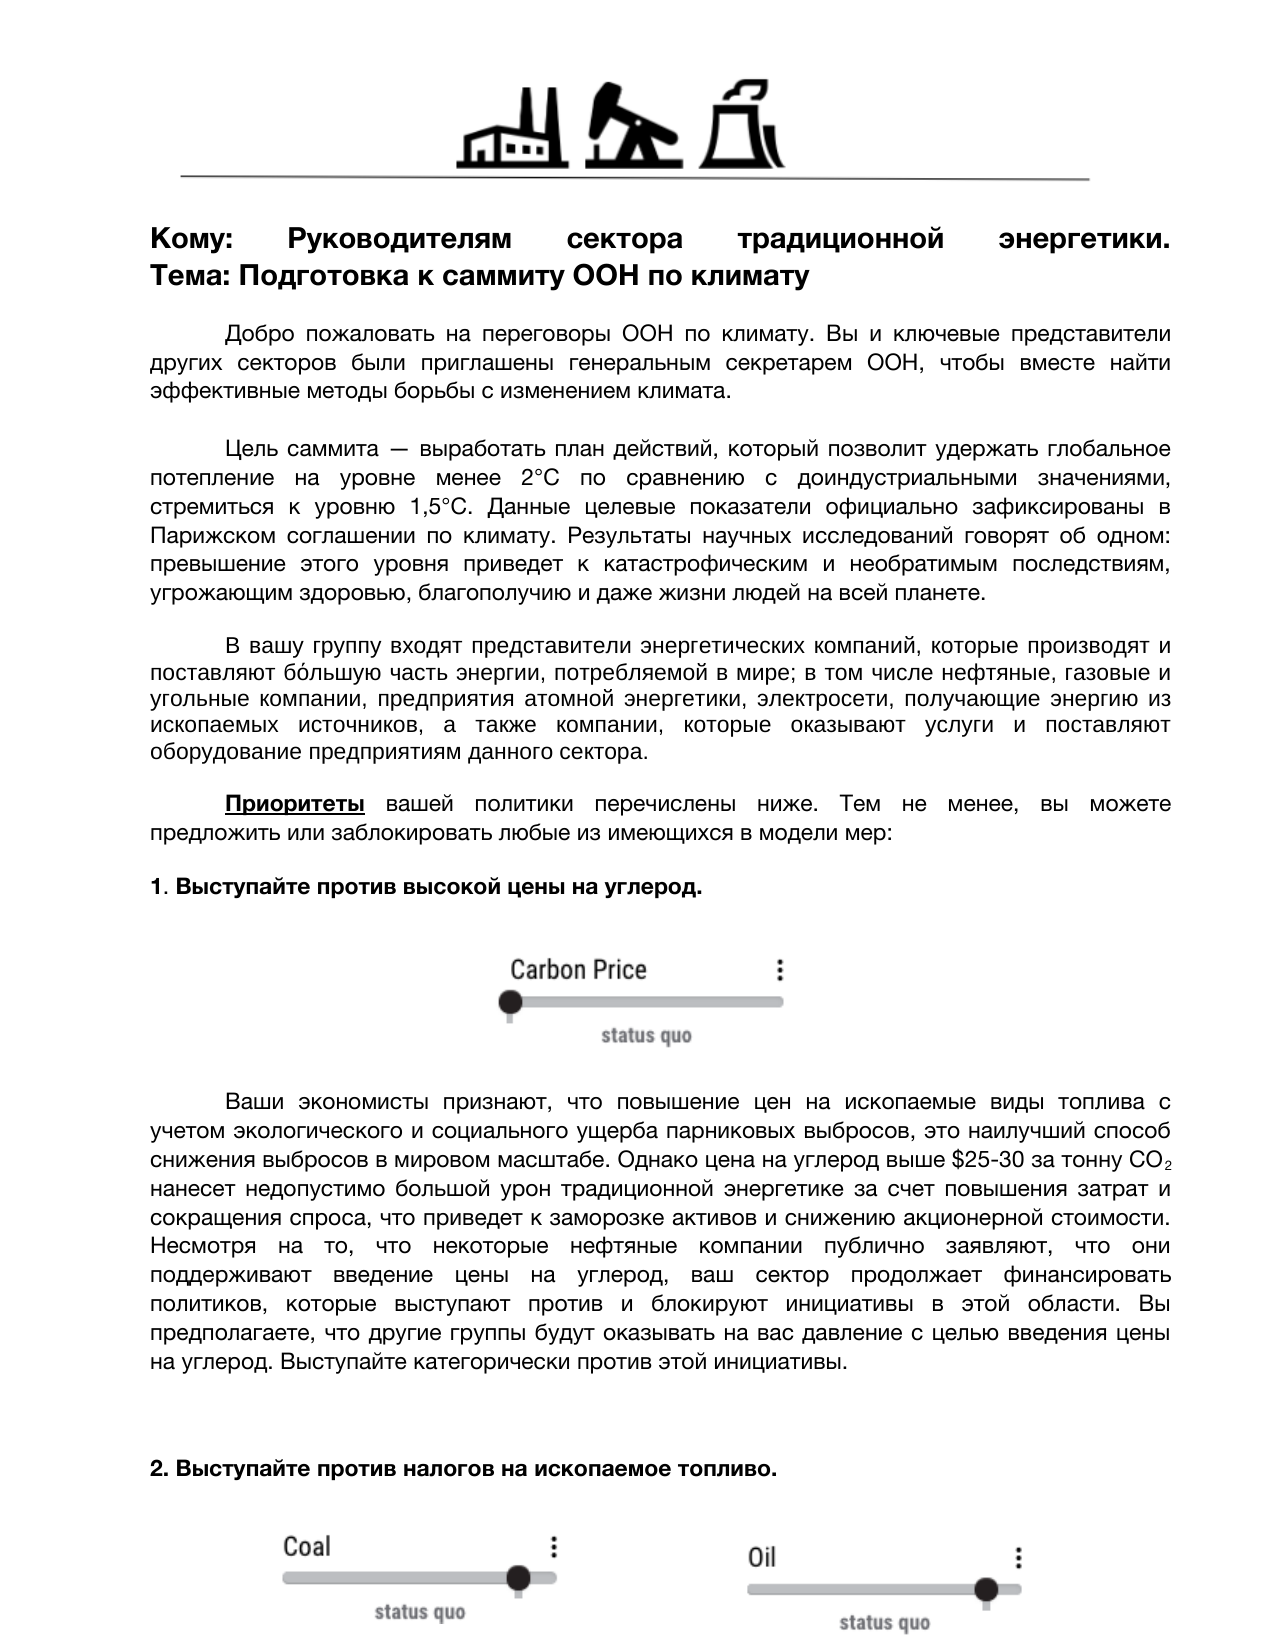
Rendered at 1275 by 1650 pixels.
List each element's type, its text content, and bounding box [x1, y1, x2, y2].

text Приоритеты вашей политики перечислены ниже. Тем не менее, вы можете предложить или заблокировать любые из имеющихся в модели мер: [150, 789, 1172, 847]
text Ваши экономисты признают, что повышение цен на ископаемые виды топлива с учетом экологического и социального ущерба парниковых выбросов, это наилучший способ снижения выбросов в мировом масштабе. Однако цена на углерод выше $25-30 за тонну СО2 нанесет недопустимо большой урон традиционной энергетике за счет повышения затрат и сокращения спроса, что приведет к заморозке активов и снижению акционерной стоимости. Несмотря на то, что некоторые нефтяные компании публично заявляют, что они поддерживают введение цены на углерод, ваш сектор продолжает финансировать политиков, которые выступают против и блокируют инициативы в этой области. Вы предполагаете, что другие группы будут оказывать на вас давление с целью введения цены на углерод. Выступайте категорически против этой инициативы. [150, 1087, 1172, 1376]
text Цель саммита — выработать план действий, который позволит удержать глобальное потепление на уровне менее 2°С по сравнению с доиндустриальными значениями, стремиться к уровню 1,5°С. Данные целевые показатели официально зафиксированы в Парижском соглашении по климату. Результаты научных исследований говорят об одном: превышение этого уровня приведет к катастрофическим и необратимым последствиям, угрожающим здоровью, благополучию и даже жизни людей на всей планете. [150, 434, 1172, 607]
text Добро пожаловать на переговоры ООН по климату. Вы и ключевые представители других секторов были приглашены генеральным секретарем ООН, чтобы вместе найти эффективные методы борьбы с изменением климата. [150, 319, 1172, 405]
text Кому: Руководителям сектора традиционной энергетики. Тема: Подготовка к саммиту ООН по климату [150, 220, 1172, 294]
text 2. Выступайте против налогов на ископаемое топливо. [150, 1454, 1172, 1483]
picture [264, 1526, 575, 1624]
text В вашу группу входят представители энергетических компаний, которые производят и поставляют бόльшую часть энергии, потребляемой в мире; в том числе нефтяные, газовые и угольные компании, предприятия атомной энергетики, электросети, получающие энергию из ископаемых источников, а также компании, которые оказывают услуги и поставляют оборудование предприятиям данного сектора. [150, 632, 1172, 764]
picture [721, 1526, 1047, 1644]
text 1. Выступайте против высокой цены на углерод. [150, 872, 1172, 901]
picture [150, 75, 1125, 192]
picture [485, 942, 790, 1057]
